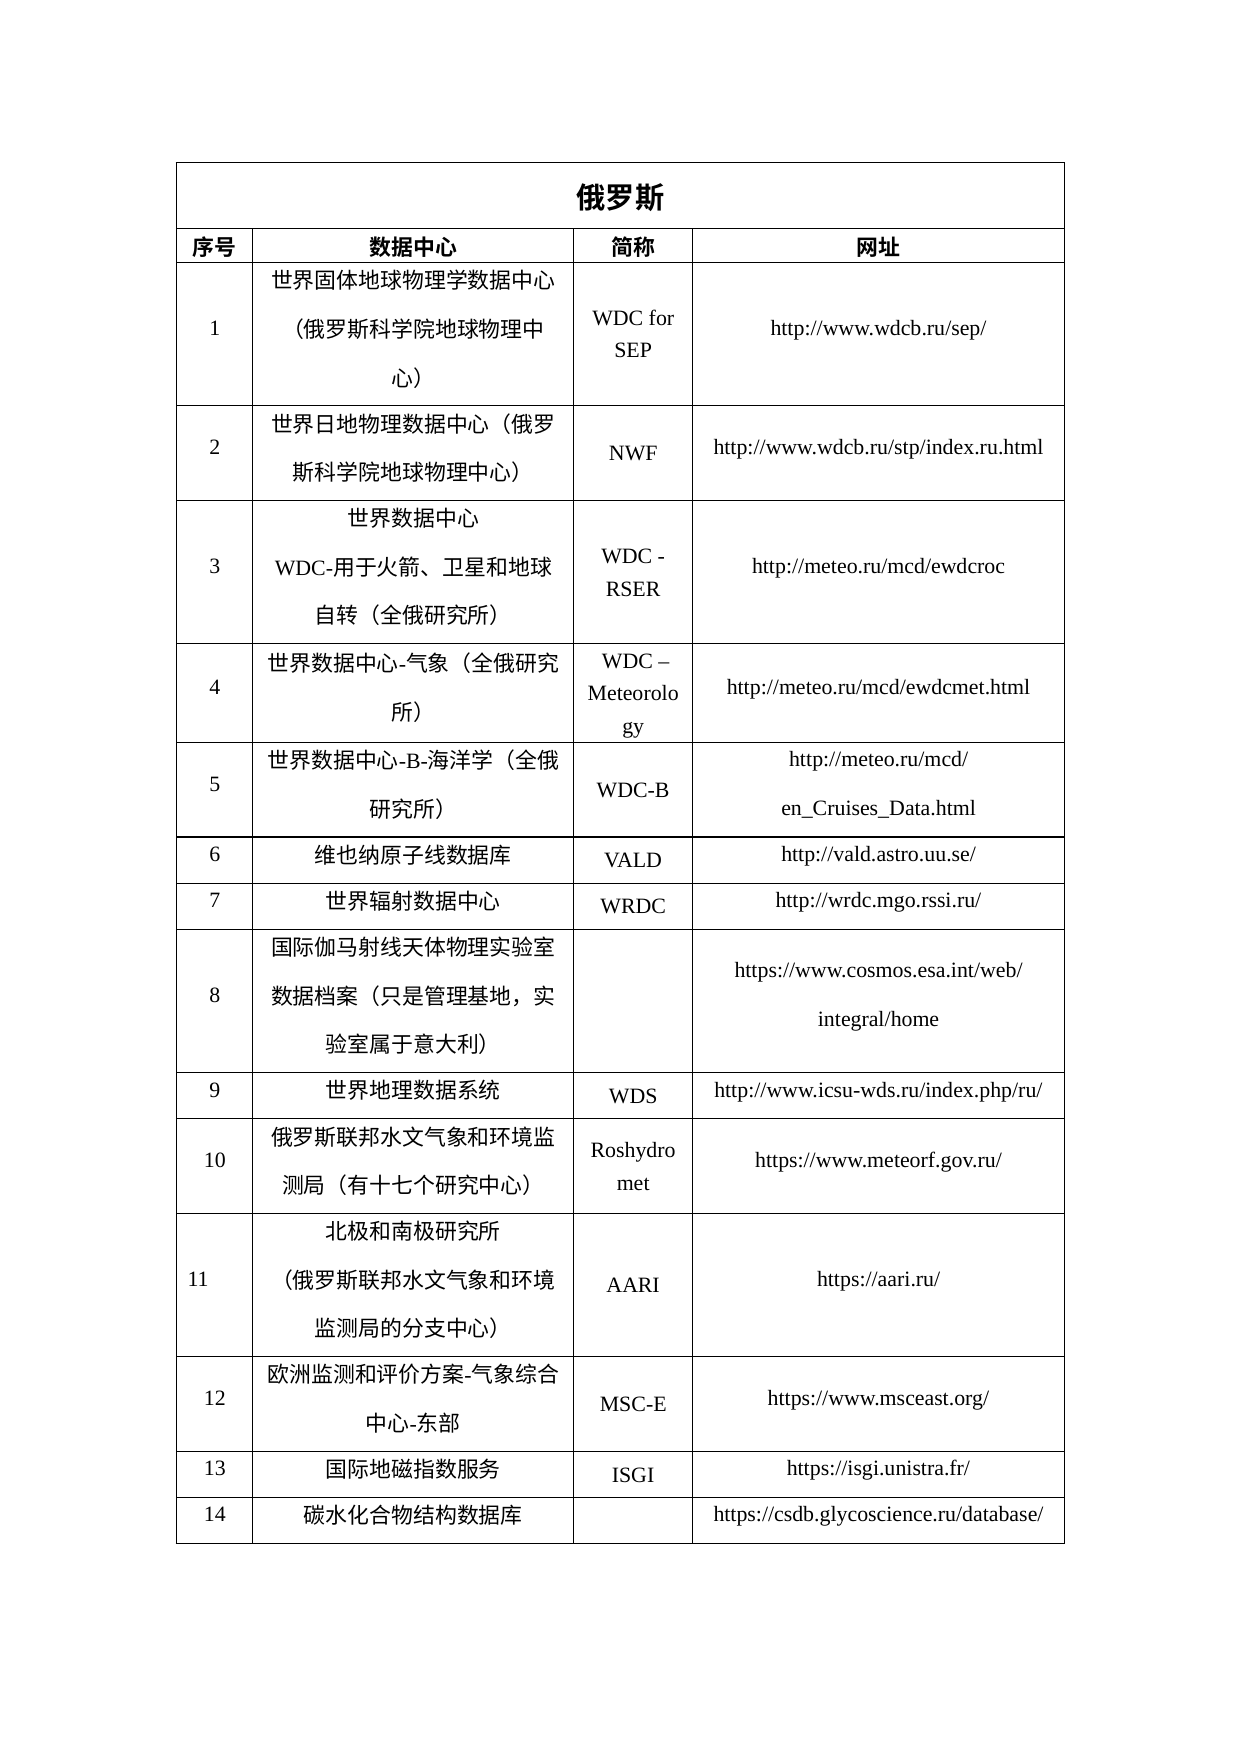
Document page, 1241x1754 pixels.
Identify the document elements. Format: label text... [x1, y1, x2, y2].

table_cell 12 [177, 1357, 252, 1451]
table_cell 碳水化合物结构数据库 [253, 1498, 573, 1543]
table_cell 4 [177, 644, 252, 742]
table_cell 世界数据中心-B-海洋学（全俄研究所） [253, 743, 573, 836]
table_cell 13 [177, 1452, 252, 1497]
table_cell 2 [177, 406, 252, 500]
table_cell 5 [177, 743, 252, 836]
table_cell https://www.msceast.org/ [693, 1357, 1064, 1451]
table_cell WDS [574, 1073, 692, 1118]
table_cell http://meteo.ru/mcd/ewdcroc [693, 501, 1064, 643]
table_cell 3 [177, 501, 252, 643]
table_cell 世界数据中心-气象（全俄研究所） [253, 644, 573, 742]
table_cell http://meteo.ru/mcd/en_Cruises_Data.html [693, 743, 1064, 836]
table_cell 世界数据中心 WDC-用于火箭、卫星和地球自转（全俄研究所） [253, 501, 573, 643]
table_cell WDC - RSER [574, 501, 692, 643]
table_cell 11 [177, 1214, 252, 1356]
table_cell 网址 [693, 229, 1064, 262]
table_cell NWF [574, 406, 692, 500]
table_cell 国际伽马射线天体物理实验室数据档案（只是管理基地，实验室属于意大利） [253, 930, 573, 1072]
table_cell 简称 [574, 229, 692, 262]
table_cell ISGI [574, 1452, 692, 1497]
table_cell WDC-B [574, 743, 692, 836]
table_cell Roshydromet [574, 1119, 692, 1213]
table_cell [693, 1498, 1064, 1543]
table_cell 世界地理数据系统 [253, 1073, 573, 1118]
table_cell AARI [574, 1214, 692, 1356]
table_cell MSC-E [574, 1357, 692, 1451]
table_cell https://www.meteorf.gov.ru/ [693, 1119, 1064, 1213]
table_cell 世界固体地球物理学数据中心（俄罗斯科学院地球物理中心） [253, 263, 573, 405]
table_cell 序号 [177, 229, 252, 262]
table_cell 北极和南极研究所 （俄罗斯联邦水文气象和环境监测局的分支中心） [253, 1214, 573, 1356]
table_cell http://www.icsu-wds.ru/index.php/ru/ [693, 1073, 1064, 1118]
table_cell 欧洲监测和评价方案-气象综合中心-东部 [253, 1357, 573, 1451]
table_cell 6 [177, 838, 252, 882]
table_cell 14 [177, 1498, 252, 1543]
table_cell 7 [177, 884, 252, 928]
table_cell 8 [177, 930, 252, 1072]
table_cell WDC – Meteorology [574, 644, 692, 742]
table_cell [574, 1498, 692, 1543]
table_cell WRDC [574, 884, 692, 928]
table_cell 世界日地物理数据中心（俄罗斯科学院地球物理中心） [253, 406, 573, 500]
table_cell 俄罗斯联邦水文气象和环境监测局（有十七个研究中心） [253, 1119, 573, 1213]
table_cell 国际地磁指数服务 [253, 1452, 573, 1497]
table_cell WDC for SEP [574, 263, 692, 405]
table_cell https://www.cosmos.esa.int/web/integral/home [693, 930, 1064, 1072]
table_cell 10 [177, 1119, 252, 1213]
table_cell 9 [177, 1073, 252, 1118]
table_cell [574, 930, 692, 1072]
table_cell http://vald.astro.uu.se/ [693, 838, 1064, 882]
table_cell http://www.wdcb.ru/stp/index.ru.html [693, 406, 1064, 500]
table_cell http://meteo.ru/mcd/ewdcmet.html [693, 644, 1064, 742]
table_cell https://aari.ru/ [693, 1214, 1064, 1356]
table_cell http://www.wdcb.ru/sep/ [693, 263, 1064, 405]
table_header 俄罗斯 [177, 163, 1064, 228]
table_cell VALD [574, 838, 692, 882]
table_cell 1 [177, 263, 252, 405]
table_cell 维也纳原子线数据库 [253, 838, 573, 882]
table_cell 数据中心 [253, 229, 573, 262]
table_cell https://isgi.unistra.fr/ [693, 1452, 1064, 1497]
table_cell 世界辐射数据中心 [253, 884, 573, 928]
table_cell http://wrdc.mgo.rssi.ru/ [693, 884, 1064, 928]
